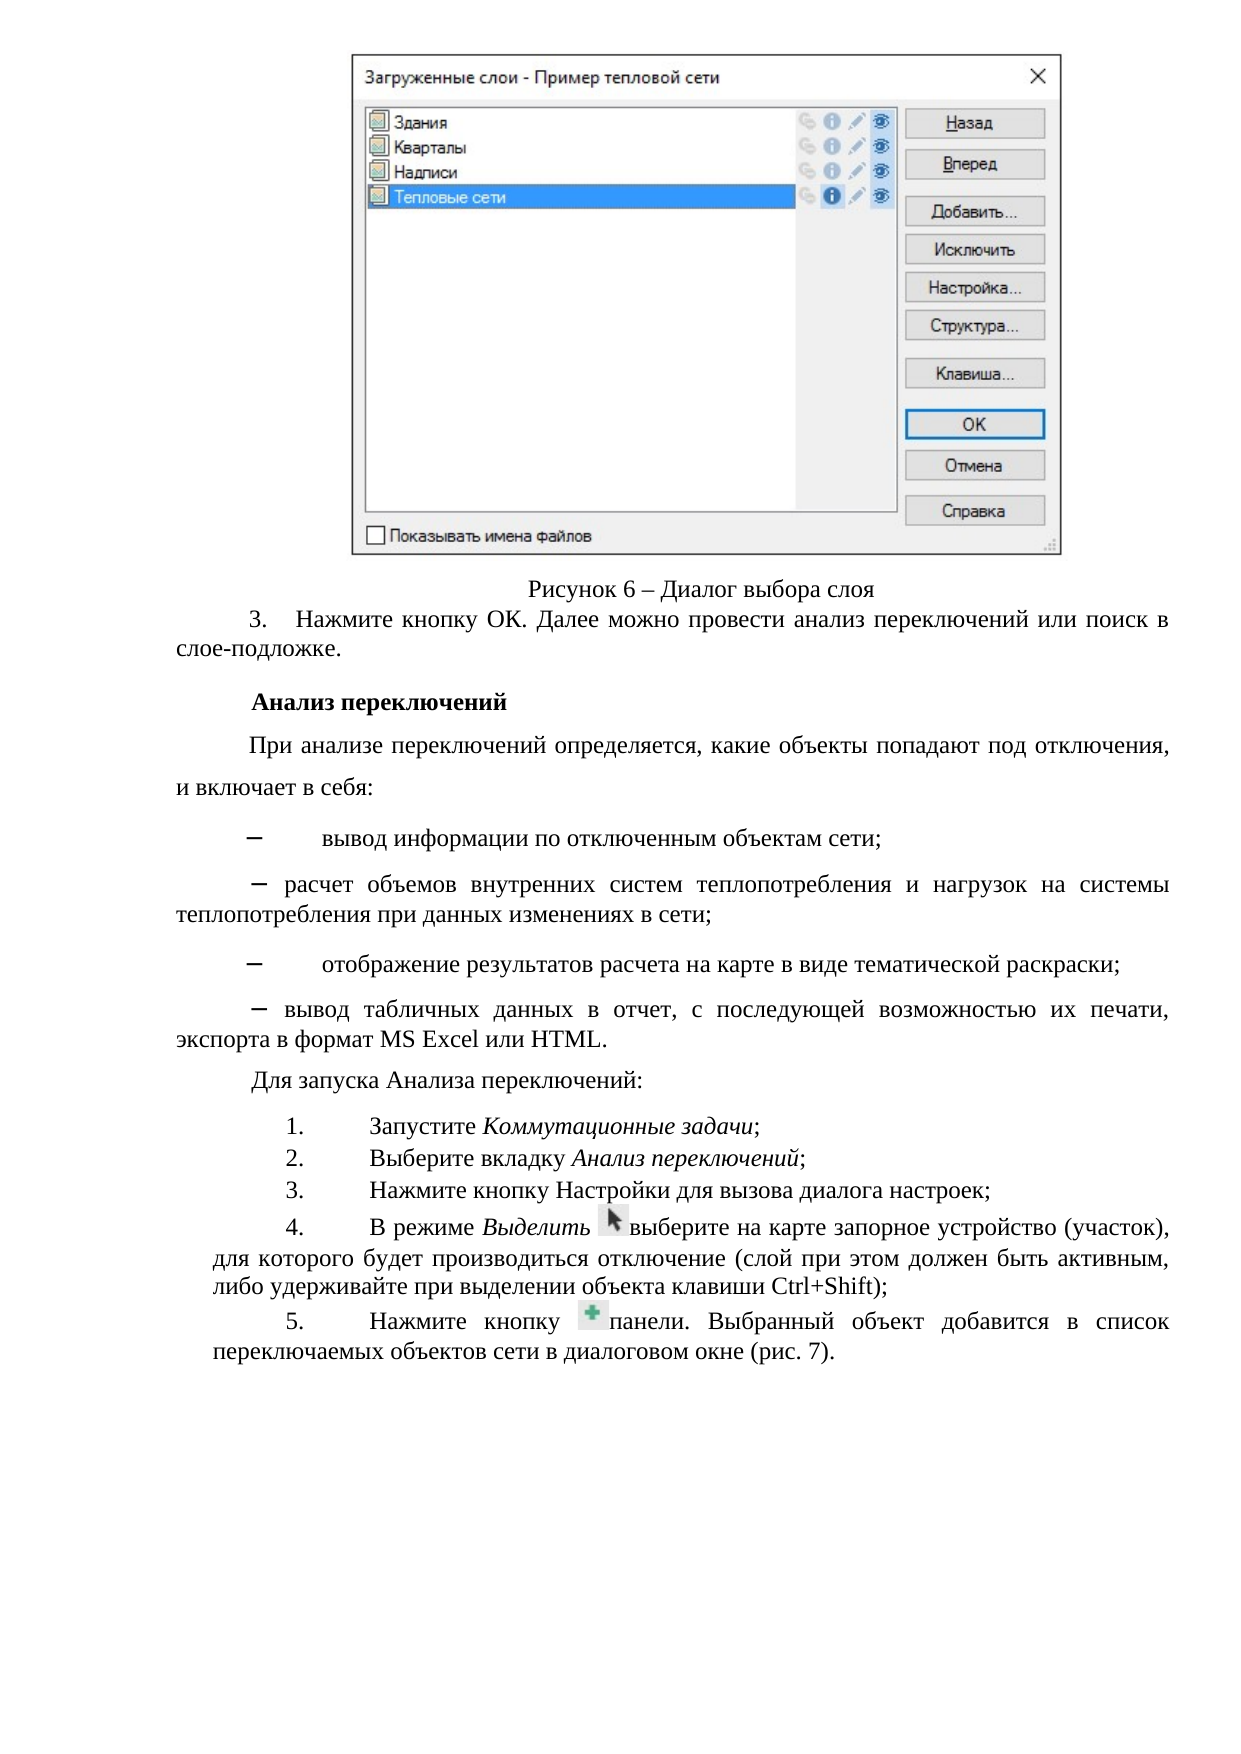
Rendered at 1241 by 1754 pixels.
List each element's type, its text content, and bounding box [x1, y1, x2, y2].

list Запустите Коммутационные задачи; [213, 1111, 1170, 1139]
text Для запуска Анализа переключений: [251, 1065, 1170, 1094]
list Нажмите кнопку ОК. Далее можно провести анализ переключений или поиск в слое-подложке. [176, 605, 1170, 662]
list Нажмите кнопку Настройки для вызова диалога настроек; [213, 1175, 1170, 1204]
text − вывод информации по отключенным объектам сети; [148, 820, 1172, 854]
picture [577, 1300, 610, 1330]
text − отображение результатов расчета на карте в виде тематической раскраски; [148, 945, 1172, 979]
picture [597, 1204, 630, 1236]
picture [346, 50, 1069, 561]
text − расчет объемов внутренних систем теплопотребления и нагрузок на системы теплопотребления при данных изменениях в сети; [176, 866, 1170, 928]
list В режиме Выделить выберите на карте запорное устройство (участок), для которого будет производиться отключение (слой при этом должен быть активным, либо удерживайте при выделении объекта клавиши Ctrl+Shift); [213, 1207, 1170, 1300]
text − вывод табличных данных в отчет, с последующей возможностью их печати, экспорта в формат MS Excel или HTML. [176, 990, 1170, 1052]
text Рисунок 6 – Диалог выбора слоя [231, 574, 1171, 603]
list Нажмите кнопку панели. Выбранный объект добавится в список переключаемых объектов сети в диалоговом окне (рис. 7). [213, 1300, 1170, 1365]
text При анализе переключений определяется, какие объекты попадают под отключения, и включает в себя: [176, 730, 1170, 801]
list Выберите вкладку Анализ переключений; [213, 1143, 1170, 1172]
subtitle Анализ переключений [251, 687, 1172, 716]
